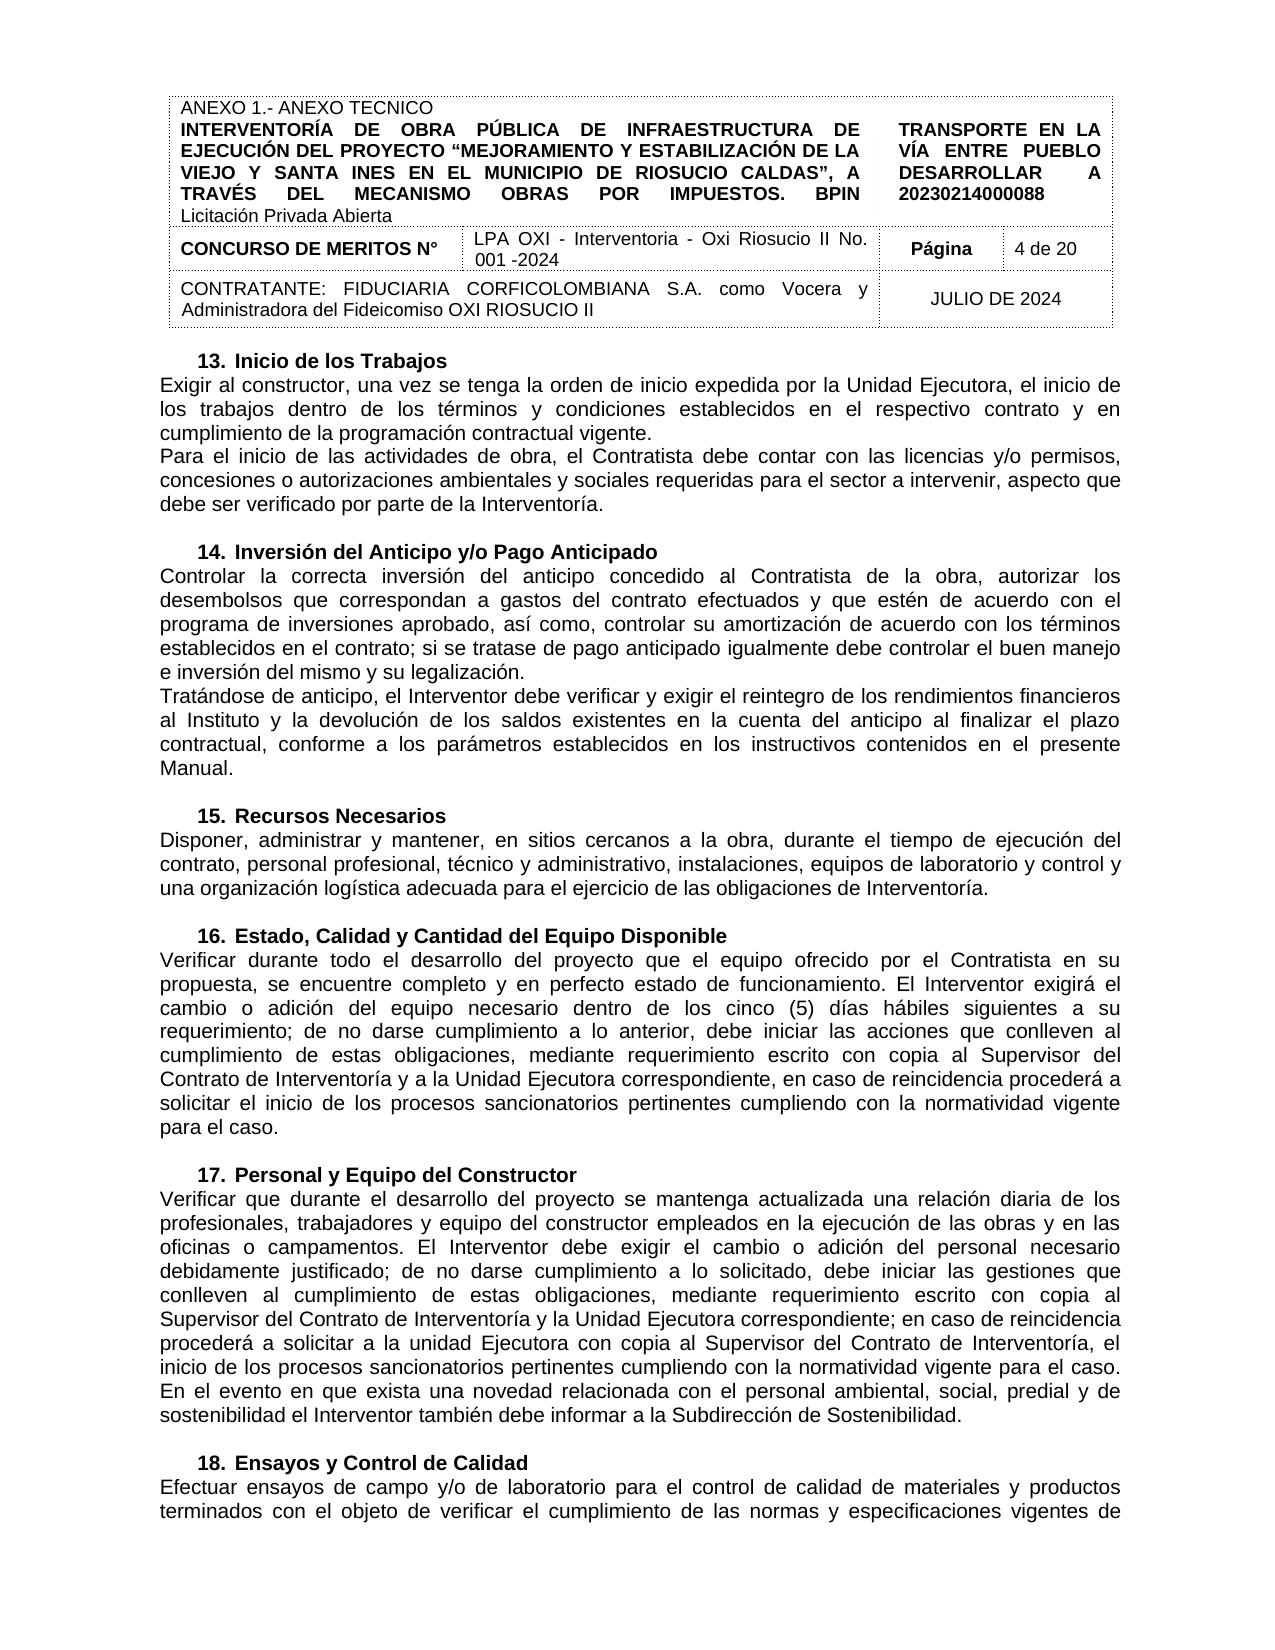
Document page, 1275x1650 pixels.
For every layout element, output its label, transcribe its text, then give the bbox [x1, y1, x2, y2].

text Disponer, administrar y mantener, en sitios cercanos a la obra, durante el tiempo de ejecución del contrato, personal profesional, técnico y administrativo, instalaciones, equipos de laboratorio y control y una organización logística adecuada para el ejercicio de las obligaciones de Interventoría. [159, 828, 1122, 899]
list Personal y Equipo del Constructor [197, 1163, 1122, 1187]
text Exigir al constructor, una vez se tenga la orden de inicio expedida por la Unidad Ejecutora, el inicio de los trabajos dentro de los términos y condiciones establecidos en el respectivo contrato y en cumplimiento de la programación contractual vigente. [159, 372, 1122, 444]
list Estado, Calidad y Cantidad del Equipo Disponible [197, 923, 1122, 947]
text Verificar durante todo el desarrollo del proyecto que el equipo ofrecido por el Contratista en su propuesta, se encuentre completo y en perfecto estado de funcionamiento. El Interventor exigirá el cambio o adición del equipo necesario dentro de los cinco (5) días hábiles siguientes a su requerimiento; de no darse cumplimiento a lo anterior, debe iniciar las acciones que conlleven al cumplimiento de estas obligaciones, mediante requerimiento escrito con copia al Supervisor del Contrato de Interventoría y a la Unidad Ejecutora correspondiente, en caso de reincidencia procederá a solicitar el inicio de los procesos sancionatorios pertinentes cumpliendo con la normatividad vigente para el caso. [159, 947, 1122, 1139]
text Para el inicio de las actividades de obra, el Contratista debe contar con las licencias y/o permisos, concesiones o autorizaciones ambientales y sociales requeridas para el sector a intervenir, aspecto que debe ser verificado por parte de la Interventoría. [159, 444, 1122, 516]
text Tratándose de anticipo, el Interventor debe verificar y exigir el reintegro de los rendimientos financieros al Instituto y la devolución de los saldos existentes en la cuenta del anticipo al finalizar el plazo contractual, conforme a los parámetros establecidos en los instructivos contenidos en el presente Manual. [159, 684, 1122, 780]
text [159, 1474, 1122, 1522]
text Controlar la correcta inversión del anticipo concedido al Contratista de la obra, autorizar los desembolsos que correspondan a gastos del contrato efectuados y que estén de acuerdo con el programa de inversiones aprobado, así como, controlar su amortización de acuerdo con los términos establecidos en el contrato; si se tratase de pago anticipado igualmente debe controlar el buen manejo e inversión del mismo y su legalización. [159, 564, 1122, 684]
list Recursos Necesarios [197, 804, 1122, 828]
list Inversión del Anticipo y/o Pago Anticipado [197, 540, 1122, 564]
list Inicio de los Trabajos [197, 348, 1122, 372]
list Ensayos y Control de Calidad [197, 1451, 1122, 1474]
text Verificar que durante el desarrollo del proyecto se mantenga actualizada una relación diaria de los profesionales, trabajadores y equipo del constructor empleados en la ejecución de las obras y en las oficinas o campamentos. El Interventor debe exigir el cambio o adición del personal necesario debidamente justificado; de no darse cumplimiento a lo solicitado, debe iniciar las gestiones que conlleven al cumplimiento de estas obligaciones, mediante requerimiento escrito con copia al Supervisor del Contrato de Interventoría y la Unidad Ejecutora correspondiente; en caso de reincidencia procederá a solicitar a la unidad Ejecutora con copia al Supervisor del Contrato de Interventoría, el inicio de los procesos sancionatorios pertinentes cumpliendo con la normatividad vigente para el caso. En el evento en que exista una novedad relacionada con el personal ambiental, social, predial y de sostenibilidad el Interventor también debe informar a la Subdirección de Sostenibilidad. [159, 1187, 1122, 1427]
